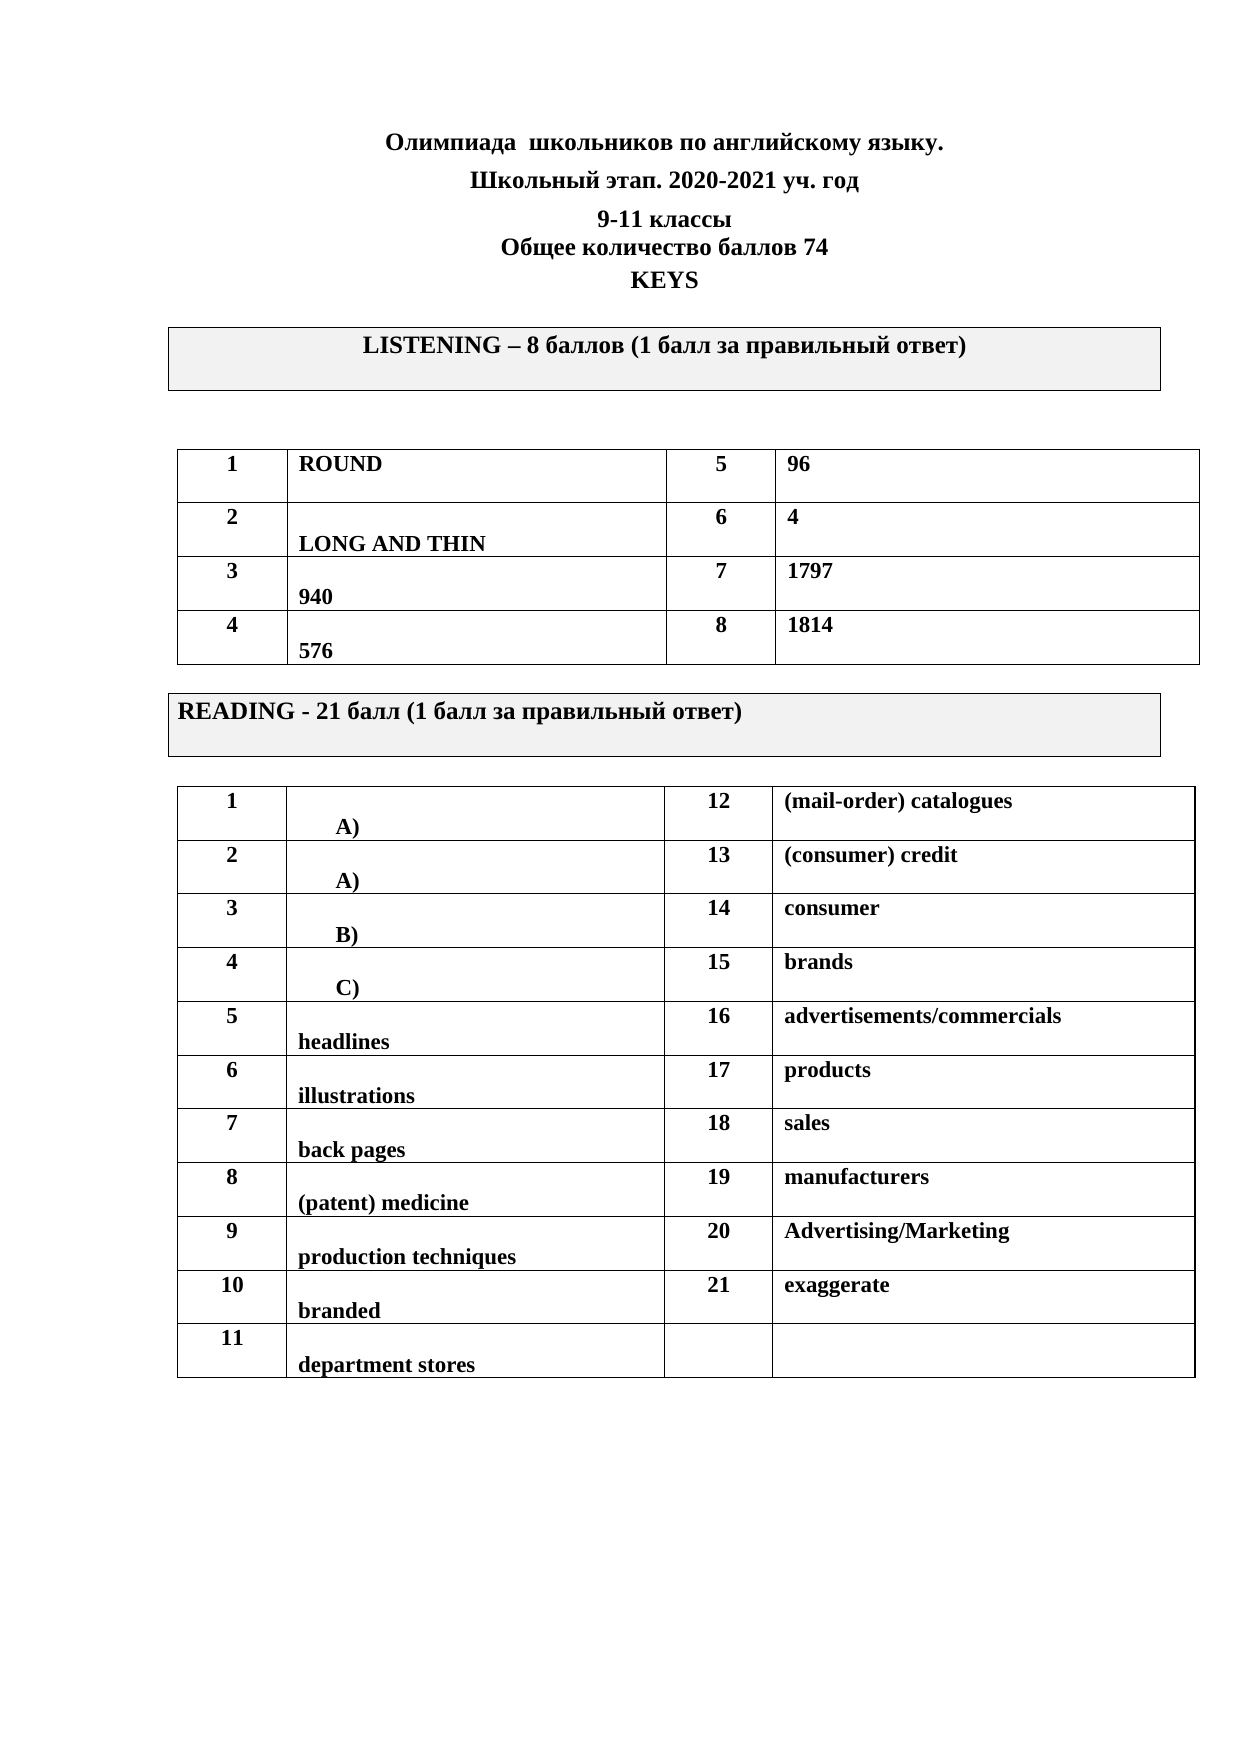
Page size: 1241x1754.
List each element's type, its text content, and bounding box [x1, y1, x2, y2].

table_cell 6 [178, 1056, 286, 1108]
table_cell [773, 1324, 1194, 1377]
text LISTENING – 8 баллов (1 балл за правильный ответ) [169, 328, 1160, 356]
text 9-11 классы [177, 204, 1152, 232]
table_cell 2 [178, 503, 287, 556]
table_cell 8 [178, 1163, 286, 1216]
text Общее количество баллов 74 [177, 232, 1152, 261]
table_cell 20 [665, 1217, 772, 1269]
table_cell department stores [287, 1324, 664, 1377]
text Олимпиада школьников по английскому языку. [177, 127, 1152, 156]
table_cell 21 [665, 1271, 772, 1323]
table_header ROUND [288, 450, 666, 502]
table_cell 1797 [776, 557, 1199, 610]
text KEYS [177, 266, 1152, 294]
table_cell 4 [776, 503, 1199, 556]
text READING - 21 балл (1 балл за правильный ответ) [169, 694, 1160, 722]
table_cell 576 [288, 611, 666, 663]
table_cell 11 [178, 1324, 286, 1377]
table_cell 16 [665, 1002, 772, 1054]
text Школьный этап. 2020-2021 уч. год [177, 166, 1152, 194]
table_cell 9 [178, 1217, 286, 1269]
table_cell [287, 841, 664, 893]
table_cell 4 [178, 611, 287, 663]
table_cell 7 [667, 557, 775, 610]
table_cell headlines [287, 1002, 664, 1054]
table_cell 3 [178, 557, 287, 610]
table_cell illustrations [287, 1056, 664, 1108]
table_cell [287, 894, 664, 947]
table_cell advertisements/commercials [773, 1002, 1194, 1054]
table_cell 2 [178, 841, 286, 893]
table_cell branded [287, 1271, 664, 1323]
table_cell consumer [773, 894, 1194, 947]
table_cell 10 [178, 1271, 286, 1323]
table_cell manufacturers [773, 1163, 1194, 1216]
table_cell 8 [667, 611, 775, 663]
table_cell 5 [178, 1002, 286, 1054]
table_cell 1814 [776, 611, 1199, 663]
table_cell 7 [178, 1109, 286, 1162]
table_cell 13 [665, 841, 772, 893]
table_header (mail-order) catalogues [773, 787, 1194, 839]
table_cell Advertising/Marketing [773, 1217, 1194, 1269]
table_cell 3 [178, 894, 286, 947]
table_cell (patent) medicine [287, 1163, 664, 1216]
table_cell 14 [665, 894, 772, 947]
table_cell 6 [667, 503, 775, 556]
table_cell brands [773, 948, 1194, 1001]
table_cell 17 [665, 1056, 772, 1108]
table_cell 4 [178, 948, 286, 1001]
table_header 5 [667, 450, 775, 502]
table_cell exaggerate [773, 1271, 1194, 1323]
table_cell products [773, 1056, 1194, 1108]
table_cell (consumer) credit [773, 841, 1194, 893]
table_cell 19 [665, 1163, 772, 1216]
table_header 1 [178, 450, 287, 502]
table_header [287, 787, 664, 839]
table_header 12 [665, 787, 772, 839]
table_cell production techniques [287, 1217, 664, 1269]
table_cell 18 [665, 1109, 772, 1162]
table_header 1 [178, 787, 286, 839]
table_cell 15 [665, 948, 772, 1001]
table_cell [665, 1324, 772, 1377]
table_cell LONG AND THIN [288, 503, 666, 556]
table_cell sales [773, 1109, 1194, 1162]
table_cell [287, 948, 664, 1001]
table_cell back pages [287, 1109, 664, 1162]
table_cell 940 [288, 557, 666, 610]
table_header 96 [776, 450, 1199, 502]
